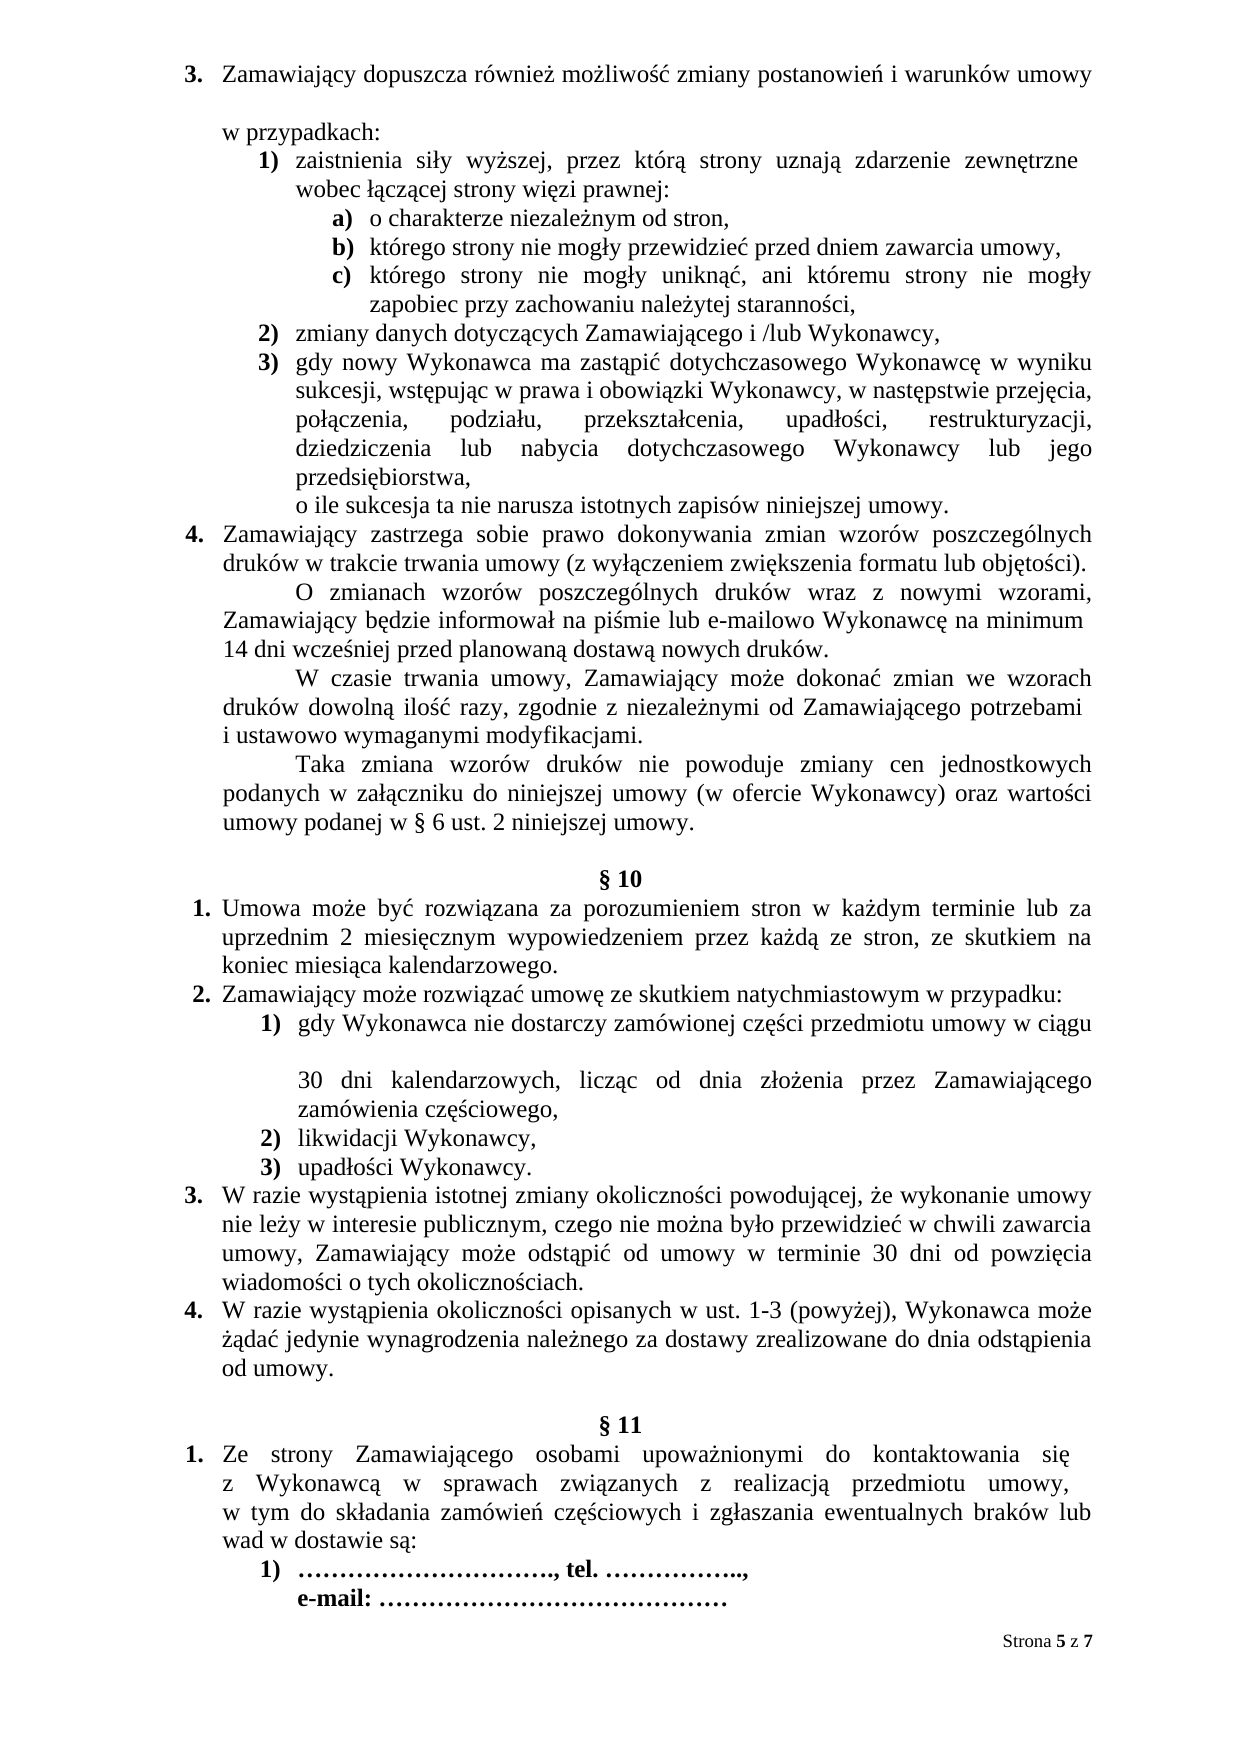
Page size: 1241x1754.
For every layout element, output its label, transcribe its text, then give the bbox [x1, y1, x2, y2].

list zaistnienia siły wyższej, przez którą strony uznają zdarzenie zewnętrzne wobec łączącej strony więzi prawnej: [258, 145, 1092, 203]
list Zamawiający dopuszcza również możliwość zmiany postanowień i warunków umowy w przypadkach: [184, 59, 1092, 145]
list O zmianach wzorów poszczególnych druków wraz z nowymi wzorami, Zamawiający będzie informował na piśmie lub e-mailowo Wykonawcę na minimum 14 dni wcześniej przed planowaną dostawą nowych druków. [223, 577, 1092, 663]
list Zamawiający może rozwiązać umowę ze skutkiem natychmiastowym w przypadku: [192, 979, 1092, 1008]
list Ze strony Zamawiającego osobami upoważnionymi do kontaktowania się z Wykonawcą w sprawach związanych z realizacją przedmiotu umowy, w tym do składania zamówień częściowych i zgłaszania ewentualnych braków lub wad w dostawie są: [185, 1439, 1092, 1554]
list którego strony nie mogły przewidzieć przed dniem zawarcia umowy, [332, 232, 1092, 260]
list którego strony nie mogły uniknąć, ani któremu strony nie mogły zapobiec przy zachowaniu należytej staranności, [332, 260, 1092, 318]
list zmiany danych dotyczących Zamawiającego i /lub Wykonawcy, [258, 318, 1092, 347]
list W razie wystąpienia istotnej zmiany okoliczności powodującej, że wykonanie umowy nie leży w interesie publicznym, czego nie można było przewidzieć w chwili zawarcia umowy, Zamawiający może odstąpić od umowy w terminie 30 dni od powzięcia wiadomości o tych okolicznościach. [184, 1180, 1092, 1295]
list W czasie trwania umowy, Zamawiający może dokonać zmian we wzorach druków dowolną ilość razy, zgodnie z niezależnymi od Zamawiającego potrzebami i ustawowo wymaganymi modyfikacjami. [223, 663, 1092, 749]
list …………………………., tel. …………….., [259, 1554, 1092, 1583]
list gdy nowy Wykonawca ma zastąpić dotychczasowego Wykonawcę w wyniku sukcesji, wstępując w prawa i obowiązki Wykonawcy, w następstwie przejęcia, połączenia, podziału, przekształcenia, upadłości, restrukturyzacji, dziedziczenia lub nabycia dotychczasowego Wykonawcy lub jego przedsiębiorstwa, o ile sukcesja ta nie narusza istotnych zapisów niniejszej umowy. [258, 347, 1092, 519]
list W razie wystąpienia okoliczności opisanych w ust. 1-3 (powyżej), Wykonawca może żądać jedynie wynagrodzenia należnego za dostawy zrealizowane do dnia odstąpienia od umowy. [184, 1295, 1092, 1382]
text § 11 [148, 1410, 1092, 1439]
list upadłości Wykonawcy. [260, 1152, 1092, 1180]
text § 10 [148, 864, 1092, 893]
list Taka zmiana wzorów druków nie powoduje zmiany cen jednostkowych podanych w załączniku do niniejszej umowy (w ofercie Wykonawcy) oraz wartości umowy podanej w § 6 ust. 2 niniejszej umowy. [223, 749, 1092, 835]
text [297, 1583, 1092, 1612]
list Umowa może być rozwiązana za porozumieniem stron w każdym terminie lub za uprzednim 2 miesięcznym wypowiedzeniem przez każdą ze stron, ze skutkiem na koniec miesiąca kalendarzowego. [192, 893, 1092, 979]
list Zamawiający zastrzega sobie prawo dokonywania zmian wzorów poszczególnych druków w trakcie trwania umowy (z wyłączeniem zwiększenia formatu lub objętości). [185, 519, 1092, 577]
list o charakterze niezależnym od stron, [332, 203, 1092, 232]
list likwidacji Wykonawcy, [260, 1123, 1092, 1152]
list gdy Wykonawca nie dostarczy zamówionej części przedmiotu umowy w ciągu 30 dni kalendarzowych, licząc od dnia złożenia przez Zamawiającego zamówienia częściowego, [260, 1008, 1092, 1123]
